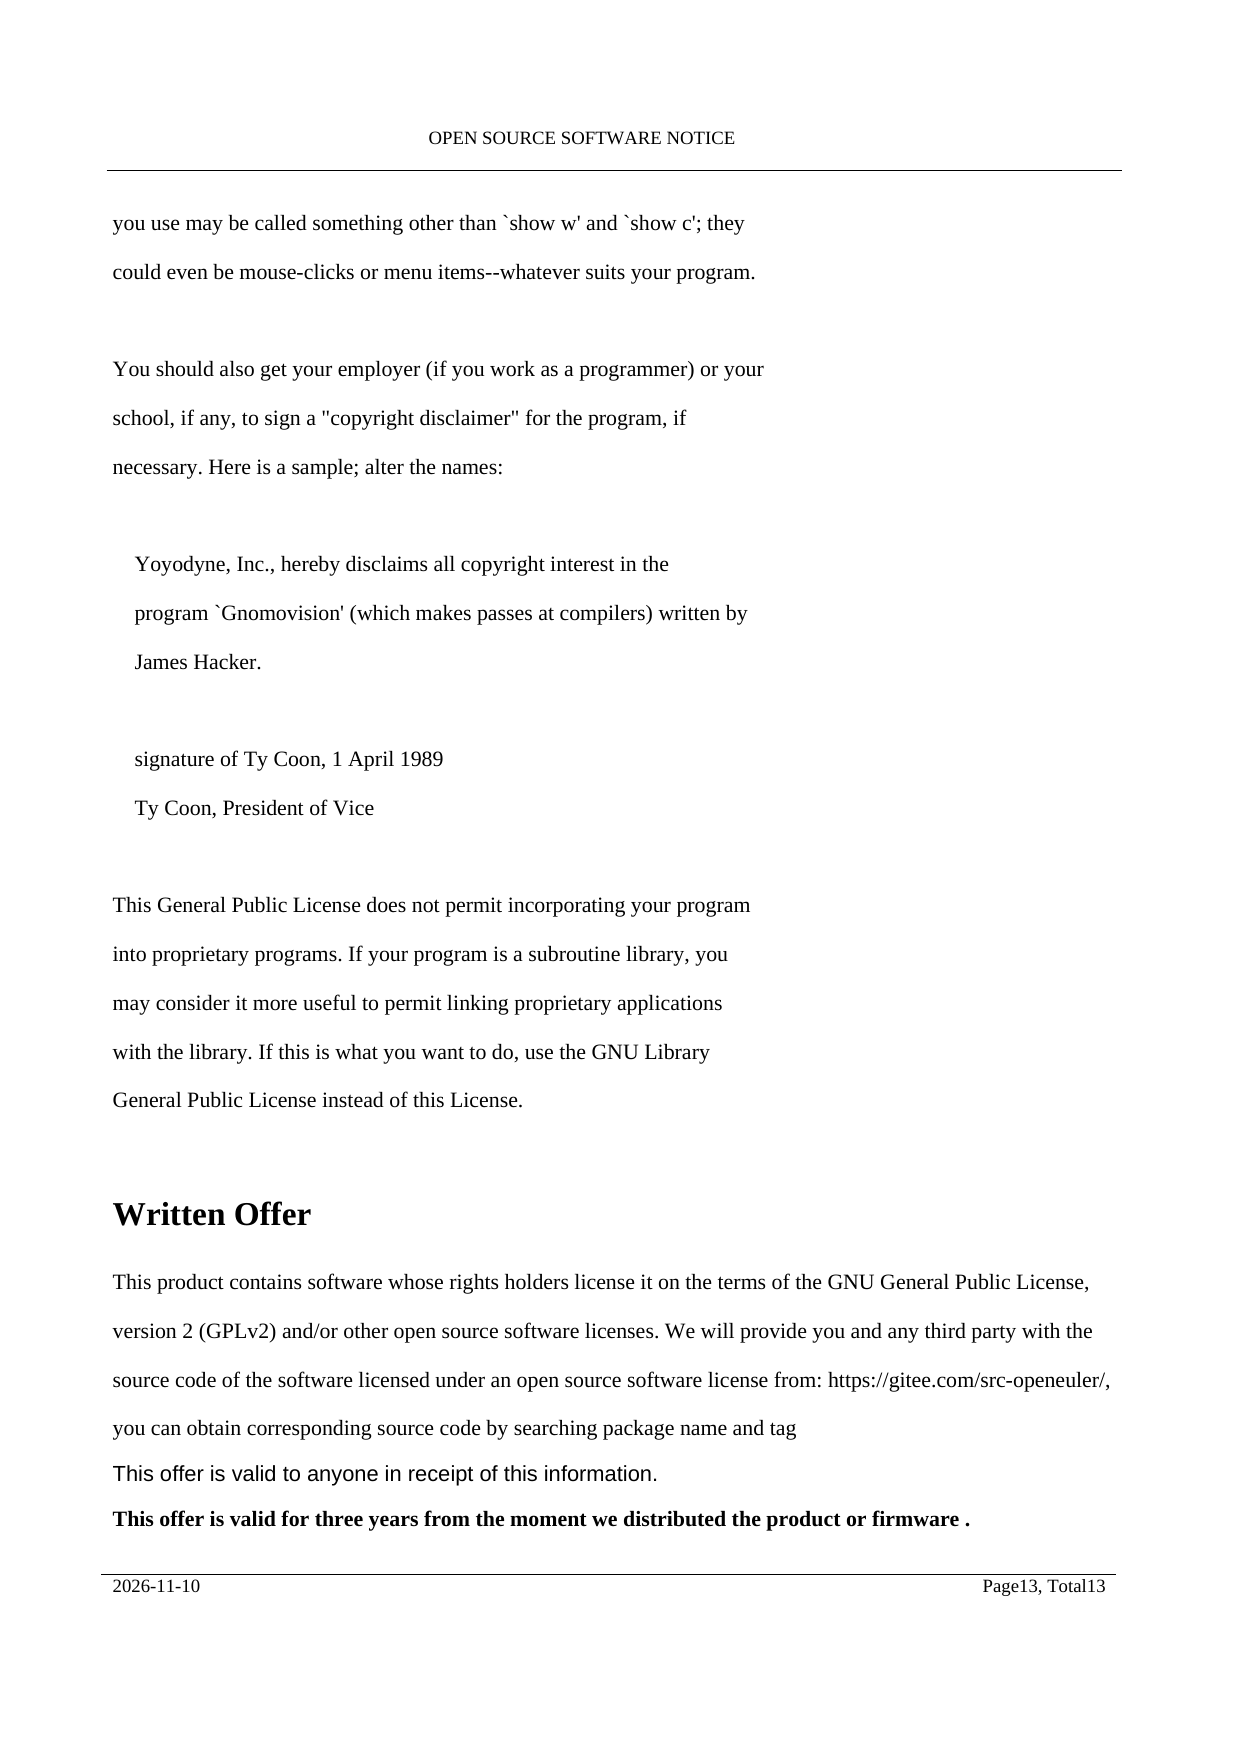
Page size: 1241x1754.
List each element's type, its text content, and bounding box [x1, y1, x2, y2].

text This offer is valid for three years from the moment we distributed the product or firmware . [112, 1502, 1128, 1534]
text This product contains software whose rights holders license it on the terms of the GNU General Public License, version 2 (GPLv2) and/or other open source software licenses. We will provide you and any third party with the source code of the software licensed under an open source software license from: https://gitee.com/src-openeuler/, you can obtain corresponding source code by searching package name and tag [112, 1266, 1128, 1444]
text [112, 206, 1128, 1165]
text Written Offer [112, 1181, 1128, 1246]
text This offer is valid to anyone in receipt of this information. [112, 1457, 1128, 1489]
